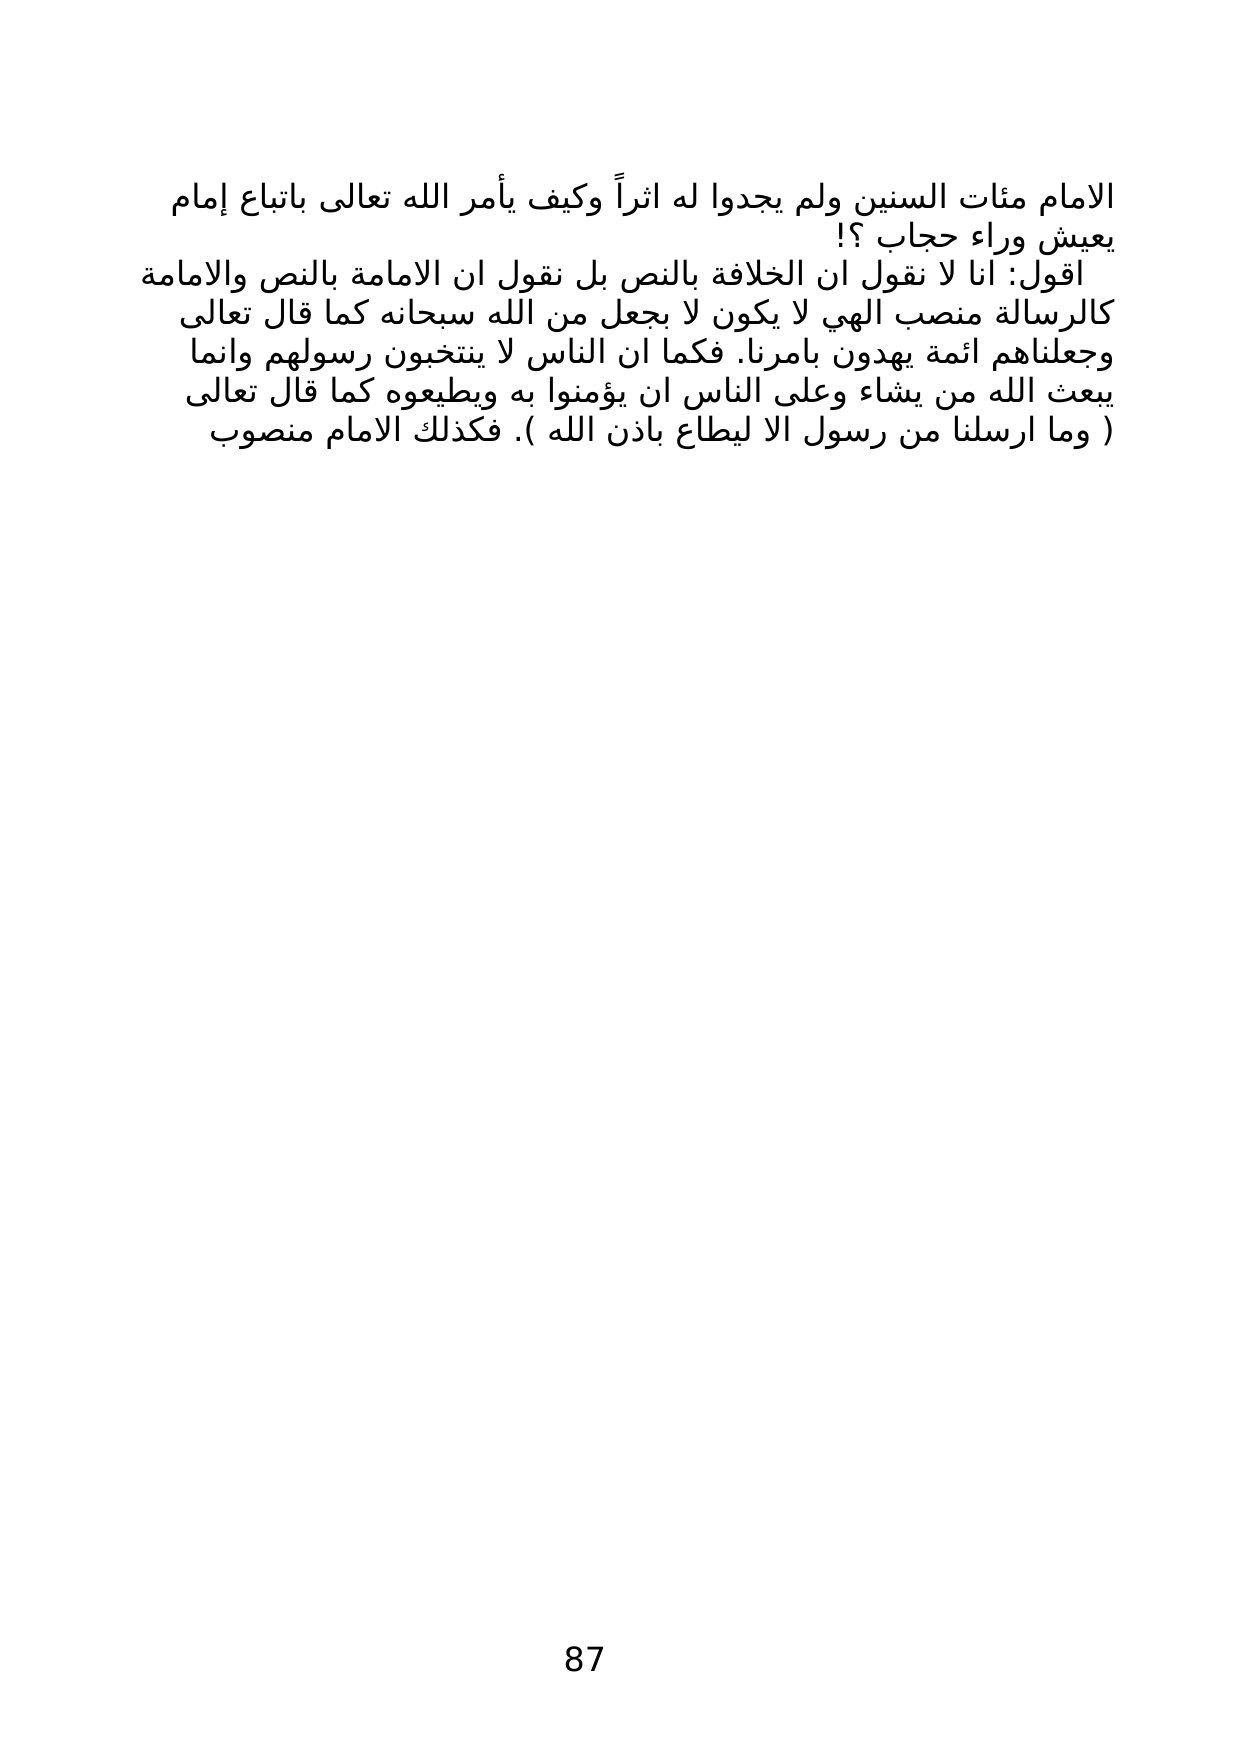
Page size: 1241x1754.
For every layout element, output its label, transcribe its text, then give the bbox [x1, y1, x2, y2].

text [112, 177, 1116, 255]
text اقول: انا لا نقول ان الخلافة بالنص بل نقول ان الامامة بالنص والامامة كالرسالة منصب الهي لا يكون لا بجعل من الله سبحانه كما قال تعالى وجعلناهم ائمة يهدون بامرنا. فكما ان الناس لا ينتخبون رسولهم وانما يبعث الله من يشاء وعلى الناس ان يؤمنوا به ويطيعوه كما قال تعالى ( وما ارسلنا من رسول الا ليطاع باذن الله ). فكذلك الامام منصوب [112, 255, 1116, 449]
